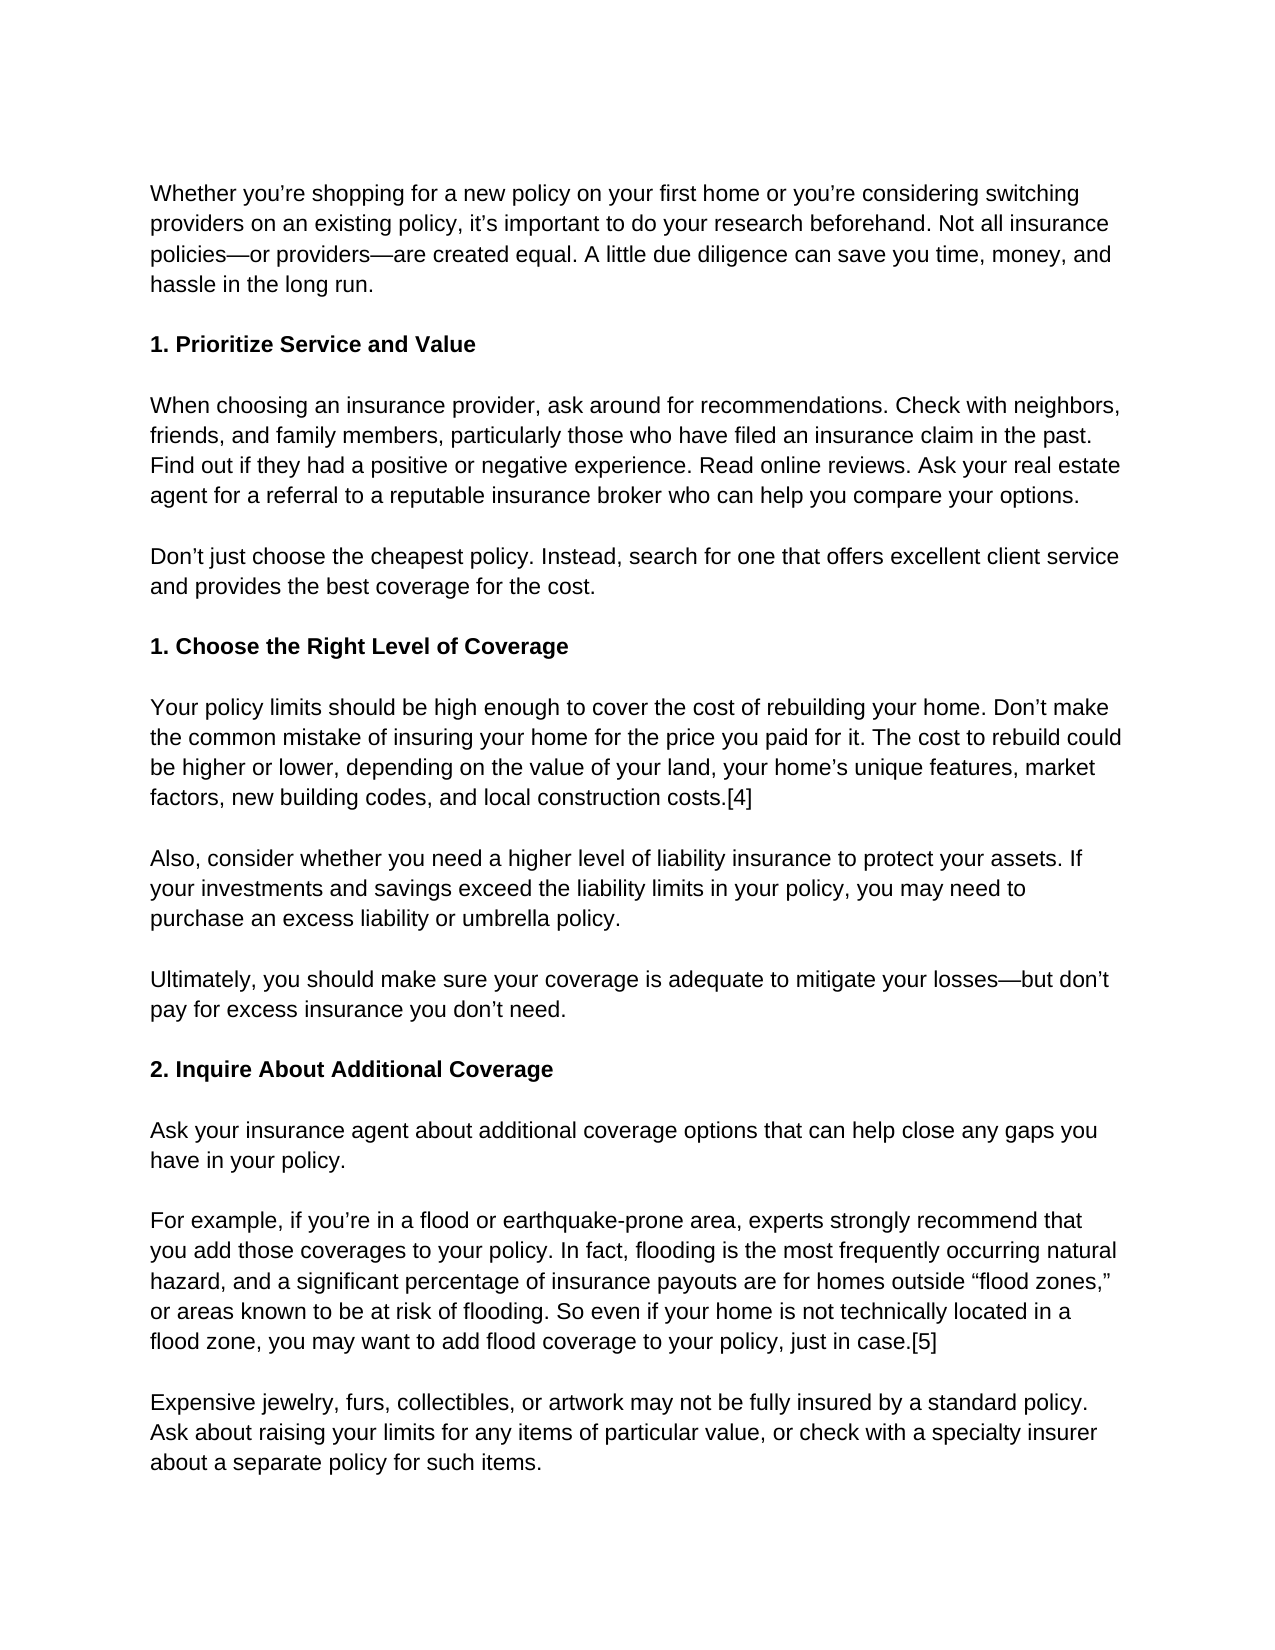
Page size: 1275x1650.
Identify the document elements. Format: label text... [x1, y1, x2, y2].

text 1. Prioritize Service and Value [150, 331, 1125, 358]
text Expensive jewelry, furs, collectibles, or artwork may not be fully insured by a standard policy. Ask about raising your limits for any items of particular value, or check with a specialty insurer about a separate policy for such items. [150, 1388, 1125, 1475]
text For example, if you’re in a flood or earthquake-prone area, experts strongly recommend that you add those coverages to your policy. In fact, flooding is the most frequently occurring natural hazard, and a significant percentage of insurance payouts are for homes outside “flood zones,” or areas known to be at risk of flooding. So even if your home is not technically located in a flood zone, you may want to add flood coverage to your policy, just in case.[5] [150, 1207, 1125, 1354]
text Ask your insurance agent about additional coverage options that can help close any gaps you have in your policy. [150, 1117, 1125, 1173]
text 2. Inquire About Additional Coverage [150, 1056, 1125, 1083]
text Also, consider whether you need a higher level of liability insurance to protect your assets. If your investments and savings exceed the liability limits in your policy, you may need to purchase an excess liability or umbrella policy. [150, 845, 1125, 932]
text 1. Choose the Right Level of Coverage [150, 633, 1125, 660]
text Ultimately, you should make sure your coverage is adequate to mitigate your losses—but don’t pay for excess insurance you don’t need. [150, 966, 1125, 1022]
text Your policy limits should be high enough to cover the cost of rebuilding your home. Don’t make the common mistake of insuring your home for the price you paid for it. The cost to rebuild could be higher or lower, depending on the value of your land, your home’s unique features, market factors, new building codes, and local construction costs.[4] [150, 694, 1125, 811]
text When choosing an insurance provider, ask around for recommendations. Check with neighbors, friends, and family members, particularly those who have filed an insurance claim in the past. Find out if they had a positive or negative experience. Read online reviews. Ask your real estate agent for a referral to a reputable insurance broker who can help you compare your options. [150, 392, 1125, 509]
text Whether you’re shopping for a new policy on your first home or you’re considering switching providers on an existing policy, it’s important to do your research beforehand. Not all insurance policies—or providers—are created equal. A little due diligence can save you time, money, and hassle in the long run. [150, 180, 1125, 297]
text Don’t just choose the cheapest policy. Instead, search for one that offers excellent client service and provides the best coverage for the cost. [150, 543, 1125, 599]
